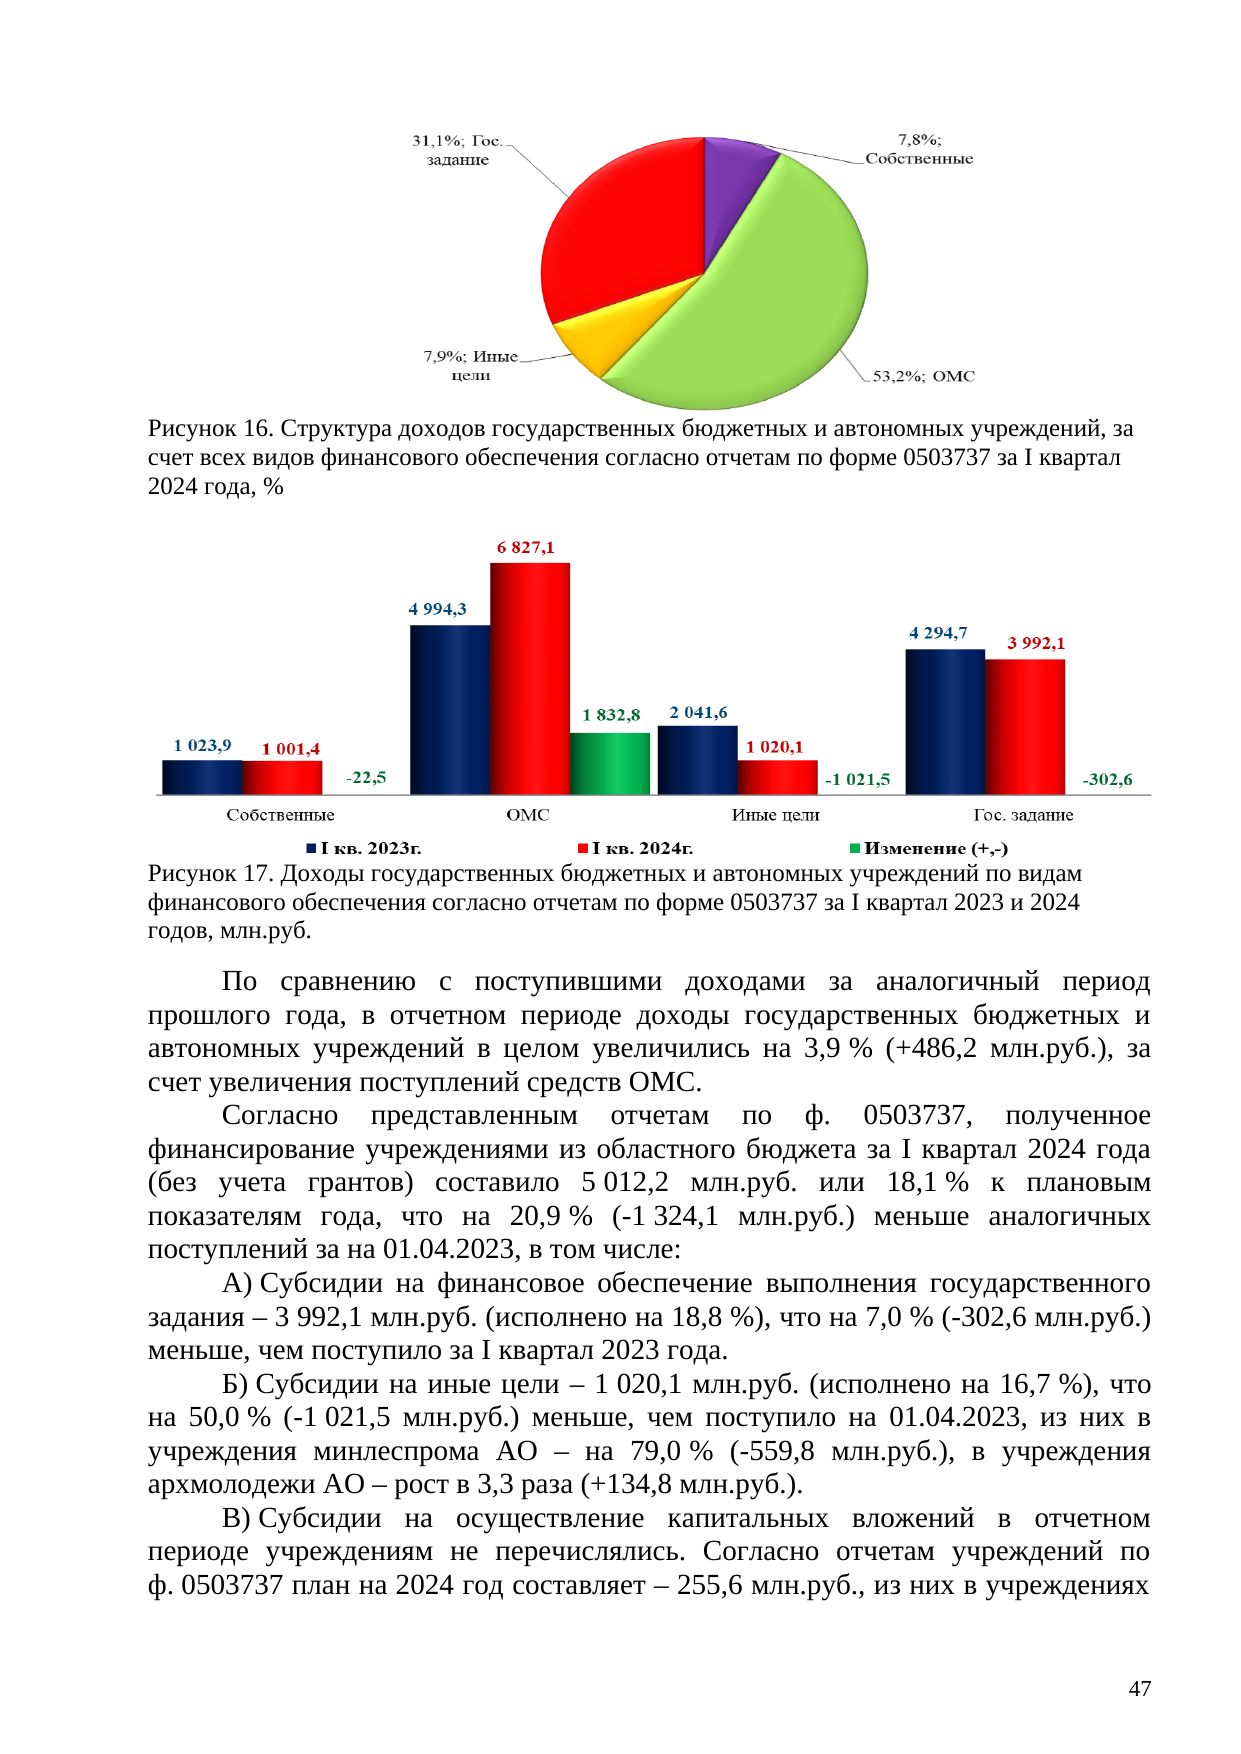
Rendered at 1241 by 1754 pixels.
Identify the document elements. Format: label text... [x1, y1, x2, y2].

text По сравнению с поступившими доходами за аналогичный период прошлого года, в отчетном периоде доходы государственных бюджетных и автономных учреждений в целом увеличились на 3,9 % (+486,2 млн.руб.), за счет увеличения поступлений средств ОМС. [148, 963, 1152, 1097]
text Рисунок 16. Структура доходов государственных бюджетных и автономных учреждений, за счет всех видов финансового обеспечения согласно отчетам по форме 0503737 за I квартал 2024 года, % [148, 413, 1152, 499]
text Согласно представленным отчетам по ф. 0503737, полученное финансирование учреждениями из областного бюджета за I квартал 2024 года (без учета грантов) составило 5 012,2 млн.руб. или 18,1 % к плановым показателям года, что на 20,9 % (-1 324,1 млн.руб.) меньше аналогичных поступлений за на 01.04.2023, в том числе: [148, 1097, 1152, 1265]
picture [384, 118, 989, 414]
text Б) Субсидии на иные цели – 1 020,1 млн.руб. (исполнено на 16,7 %), что на 50,0 % (-1 021,5 млн.руб.) меньше, чем поступило на 01.04.2023, из них в учреждения минлеспрома АО – на 79,0 % (-559,8 млн.руб.), в учреждения архмолодежи АО – рост в 3,3 раза (+134,8 млн.руб.). [148, 1366, 1152, 1500]
picture [147, 533, 1160, 858]
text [148, 1500, 1152, 1601]
text А) Субсидии на финансовое обеспечение выполнения государственного задания – 3 992,1 млн.руб. (исполнено на 18,8 %), что на 7,0 % (-302,6 млн.руб.) меньше, чем поступило за I квартал 2023 года. [148, 1265, 1152, 1366]
text Рисунок 17. Доходы государственных бюджетных и автономных учреждений по видам финансового обеспечения согласно отчетам по форме 0503737 за I квартал 2023 и 2024 годов, млн.руб. [148, 858, 1152, 944]
